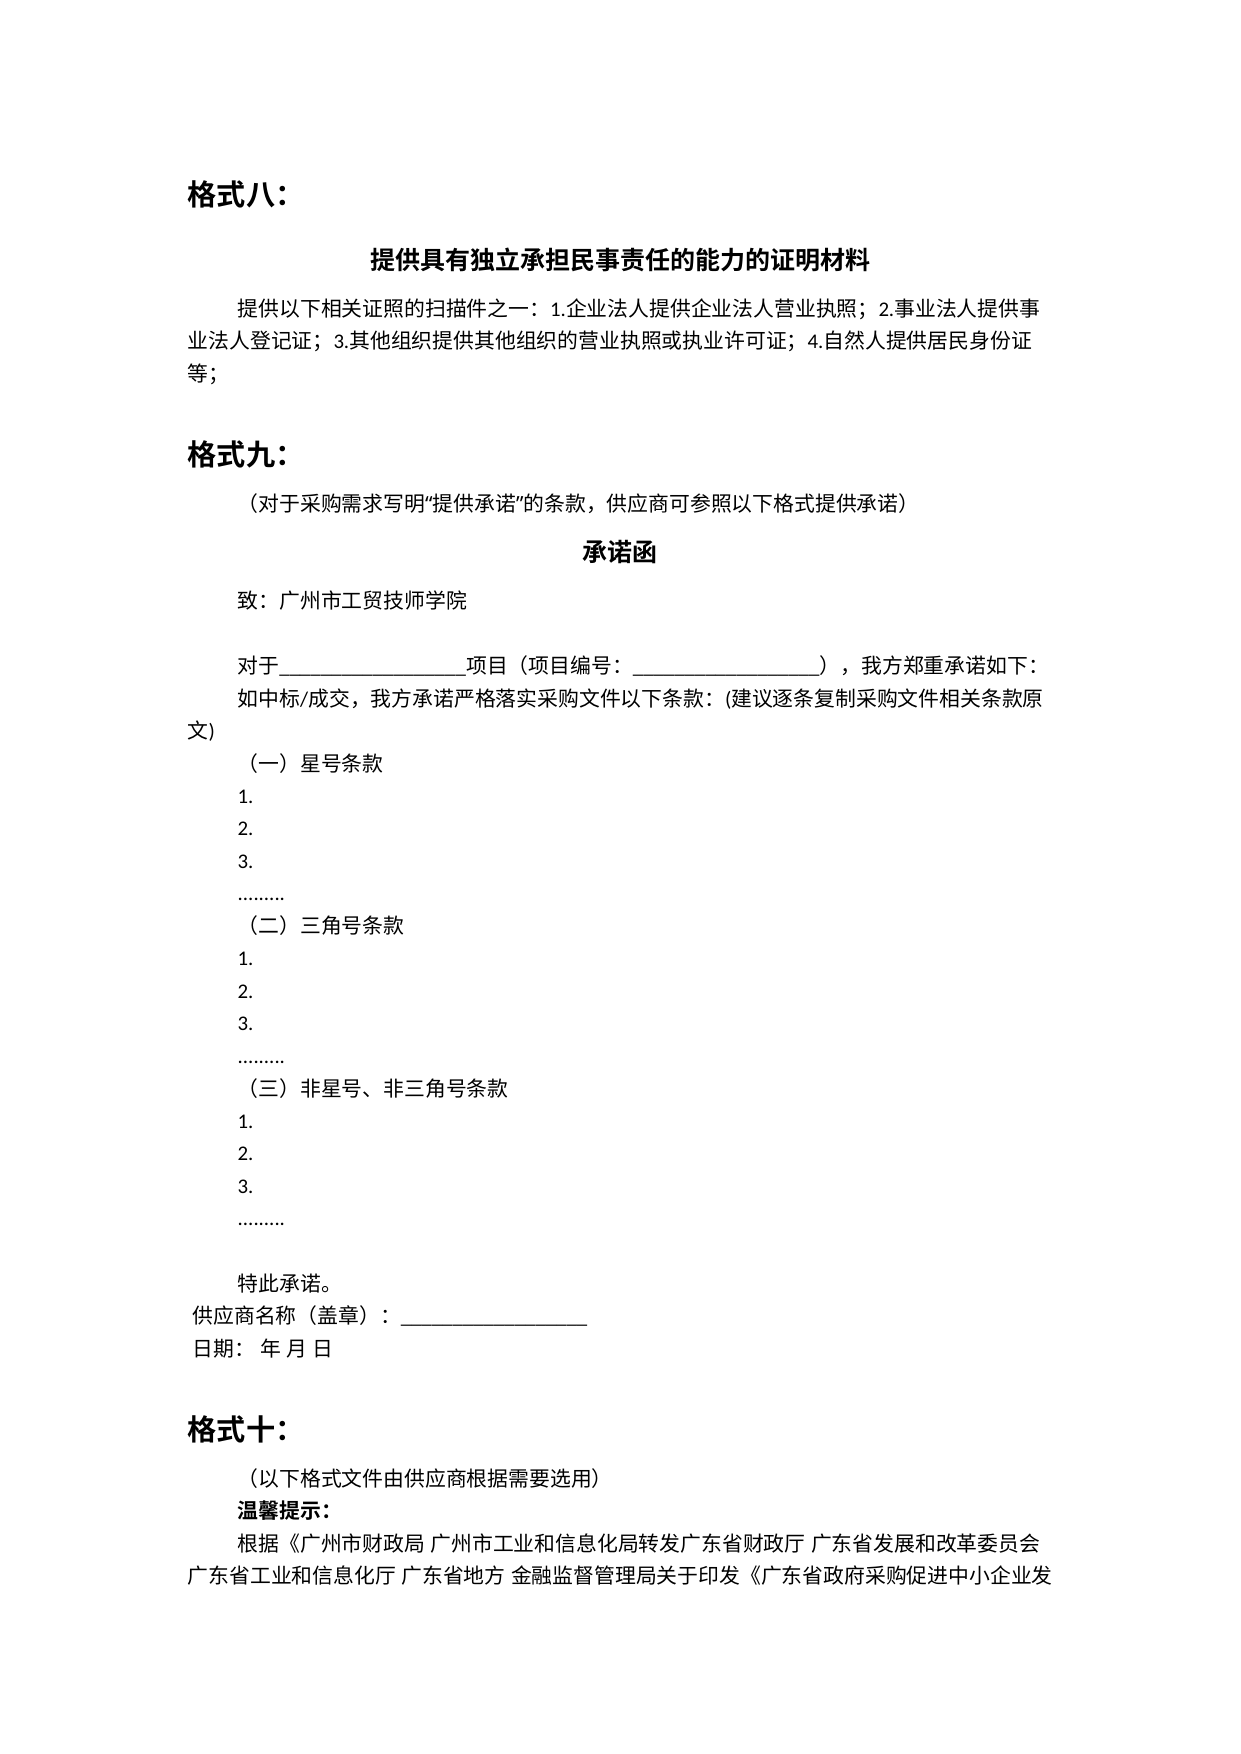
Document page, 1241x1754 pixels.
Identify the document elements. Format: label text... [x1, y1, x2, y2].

text 特此承诺。 [187, 1267, 1053, 1299]
text 提供具有独立承担民事责任的能力的证明材料 [187, 227, 1053, 292]
text ......... [187, 1202, 1053, 1267]
text 2. [187, 974, 1053, 1007]
text （一）星号条款 [187, 747, 1053, 779]
text （二）三角号条款 [187, 909, 1053, 942]
text 1. [187, 779, 1053, 812]
text （对于采购需求写明“提供承诺”的条款，供应商可参照以下格式提供承诺） [187, 487, 1053, 519]
text 格式八： [187, 162, 1053, 227]
text ......... [187, 1039, 1053, 1072]
text 3. [187, 1007, 1053, 1039]
text 对于__________________项目（项目编号：__________________），我方郑重承诺如下： [187, 649, 1053, 682]
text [187, 1527, 1053, 1592]
text 温馨提示： [187, 1494, 1053, 1527]
text 3. [187, 844, 1053, 877]
text （以下格式文件由供应商根据需要选用） [187, 1462, 1053, 1494]
text 1. [187, 942, 1053, 974]
text 格式十： [187, 1397, 1053, 1462]
text ......... [187, 877, 1053, 909]
text 2. [187, 1137, 1053, 1169]
text 提供以下相关证照的扫描件之一：1.企业法人提供企业法人营业执照；2.事业法人提供事业法人登记证；3.其他组织提供其他组织的营业执照或执业许可证；4.自然人提供居民身份证等； [187, 292, 1053, 389]
text 供应商名称（盖章）：__________________ [187, 1299, 1053, 1332]
text 承诺函 [187, 519, 1053, 584]
text 如中标/成交，我方承诺严格落实采购文件以下条款：(建议逐条复制采购文件相关条款原文) [187, 682, 1053, 747]
text 致：广州市工贸技师学院 [187, 584, 1053, 649]
text 1. [187, 1104, 1053, 1137]
text 2. [187, 812, 1053, 844]
text 3. [187, 1169, 1053, 1202]
text （三）非星号、非三角号条款 [187, 1072, 1053, 1104]
text 日期： 年 月 日 [187, 1332, 1053, 1364]
text 格式九： [187, 422, 1053, 487]
